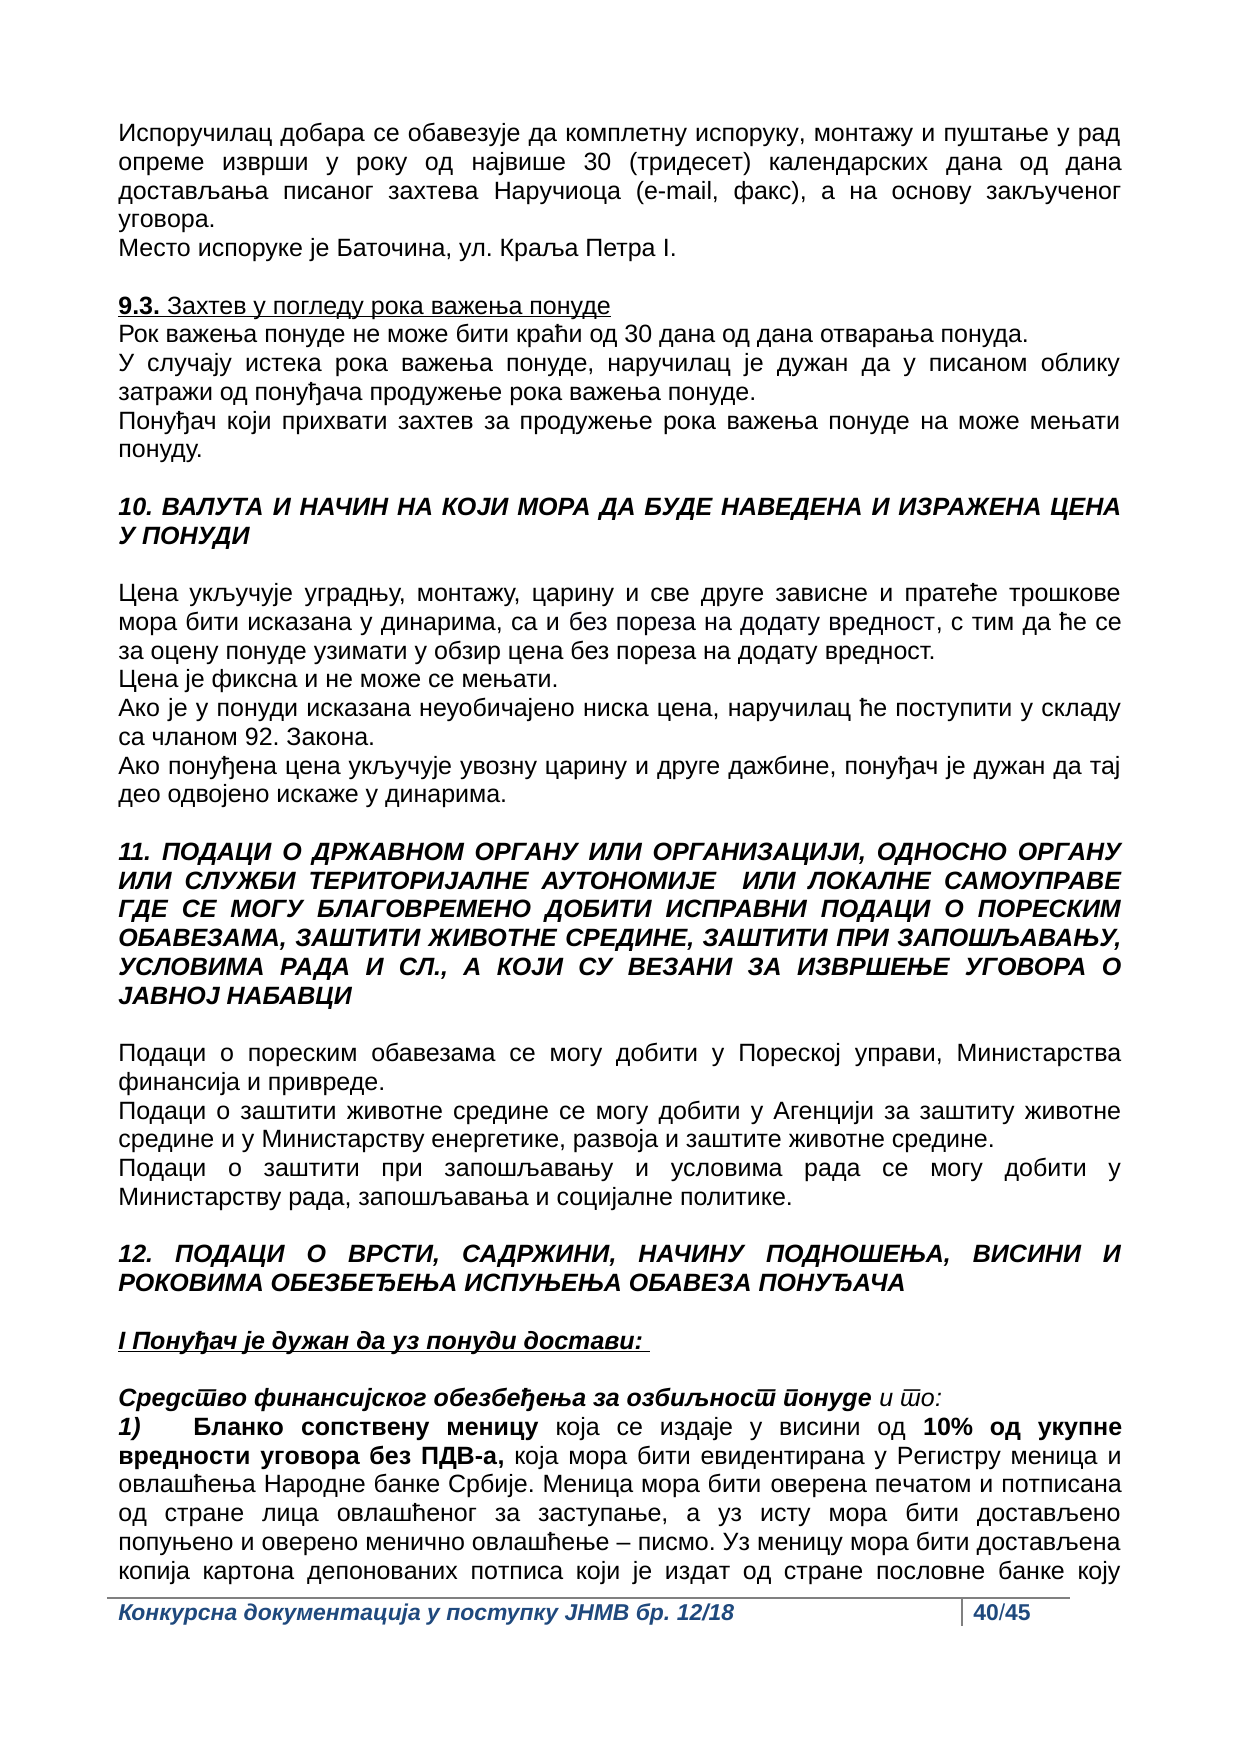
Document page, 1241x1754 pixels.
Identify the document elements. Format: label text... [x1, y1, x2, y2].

text 12. ПОДАЦИ О ВРСТИ, САДРЖИНИ, НАЧИНУ ПОДНОШЕЊА, ВИСИНИ И РОКОВИМА ОБЕЗБЕЂЕЊА ИСПУЊЕЊА ОБАВЕЗА ПОНУЂАЧА [118, 1239, 1122, 1297]
text Рок важења понуде не може бити краћи од 30 дана од дана отварања понуда. [118, 319, 1122, 348]
text Цена је фиксна и не може се мењати. [118, 664, 1122, 693]
text Ако је у понуди исказана неуобичајено ниска цена, наручилац ће поступити у складу са чланом 92. Закона. [118, 693, 1122, 751]
text Цена укључује уградњу, монтажу, царину и све друге зависне и пратеће трошкове мора бити исказана у динарима, са и без пореза на додату вредност, с тим да ће се за оцену понуде узимати у обзир цена без пореза на додату вредност. [118, 578, 1122, 664]
text Место испоруке је Баточина, ул. Краља Петра I. [118, 233, 1122, 262]
text 9.3. Захтев у погледу рока важења понуде [118, 291, 1122, 319]
text Ако понуђена цена укључује увозну царину и друге дажбине, понуђач је дужан да тај део одвојено искаже у динарима. [118, 751, 1122, 808]
text Понуђач који прихвати захтев за продужење рока важења понуде на може мењати понуду. [118, 406, 1122, 463]
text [118, 1412, 1122, 1584]
text У случају истека рока важења понуде, наручилац је дужан да у писаном облику затражи од понуђача продужење рока важења понуде. [118, 348, 1122, 406]
text Средство финансијског обезбеђења за озбиљност понуде и то: [118, 1383, 1122, 1412]
text Подаци о заштити при запошљавању и условима рада се могу добити у Министарству рада, запошљавања и социјалне политике. [118, 1153, 1122, 1211]
text 11. ПОДАЦИ О ДРЖАВНОМ ОРГАНУ ИЛИ ОРГАНИЗАЦИЈИ, ОДНОСНО ОРГАНУ ИЛИ СЛУЖБИ ТЕРИТОРИЈАЛНЕ АУТОНОМИЈЕ ИЛИ ЛОКАЛНЕ САМОУПРАВЕ ГДЕ СЕ МОГУ БЛАГОВРЕМЕНО ДОБИТИ ИСПРАВНИ ПОДАЦИ О ПОРЕСКИМ ОБАВЕЗАМА, ЗАШТИТИ ЖИВОТНЕ СРЕДИНЕ, ЗАШТИТИ ПРИ ЗАПОШЉАВАЊУ, УСЛОВИМА РАДА И СЛ., А КОЈИ СУ ВЕЗАНИ ЗА ИЗВРШЕЊЕ УГОВОРА О ЈАВНОЈ НАБАВЦИ [118, 837, 1122, 1009]
text Подаци о заштити животне средине се могу добити у Агенцији за заштиту животне средине и у Министарству енергетике, развоја и заштите животне средине. [118, 1096, 1122, 1153]
text Испоручилац добара се обавезује да комплетну испоруку, монтажу и пуштање у рад опреме изврши у року од највише 30 (тридесет) календарских дана од дана достављања писаног захтева Наручиоца (e-mail, факс), а на основу закљученог уговора. [118, 118, 1122, 233]
text I Понуђач је дужан да уз понуди достави: [118, 1326, 1122, 1354]
text 10. ВАЛУТА И НАЧИН НА КОЈИ МОРА ДА БУДЕ НАВЕДЕНА И ИЗРАЖЕНА ЦЕНА У ПОНУДИ [118, 492, 1122, 549]
text Подаци о пореским обавезама се могу добити у Пореској управи, Министарства финансија и привреде. [118, 1038, 1122, 1096]
